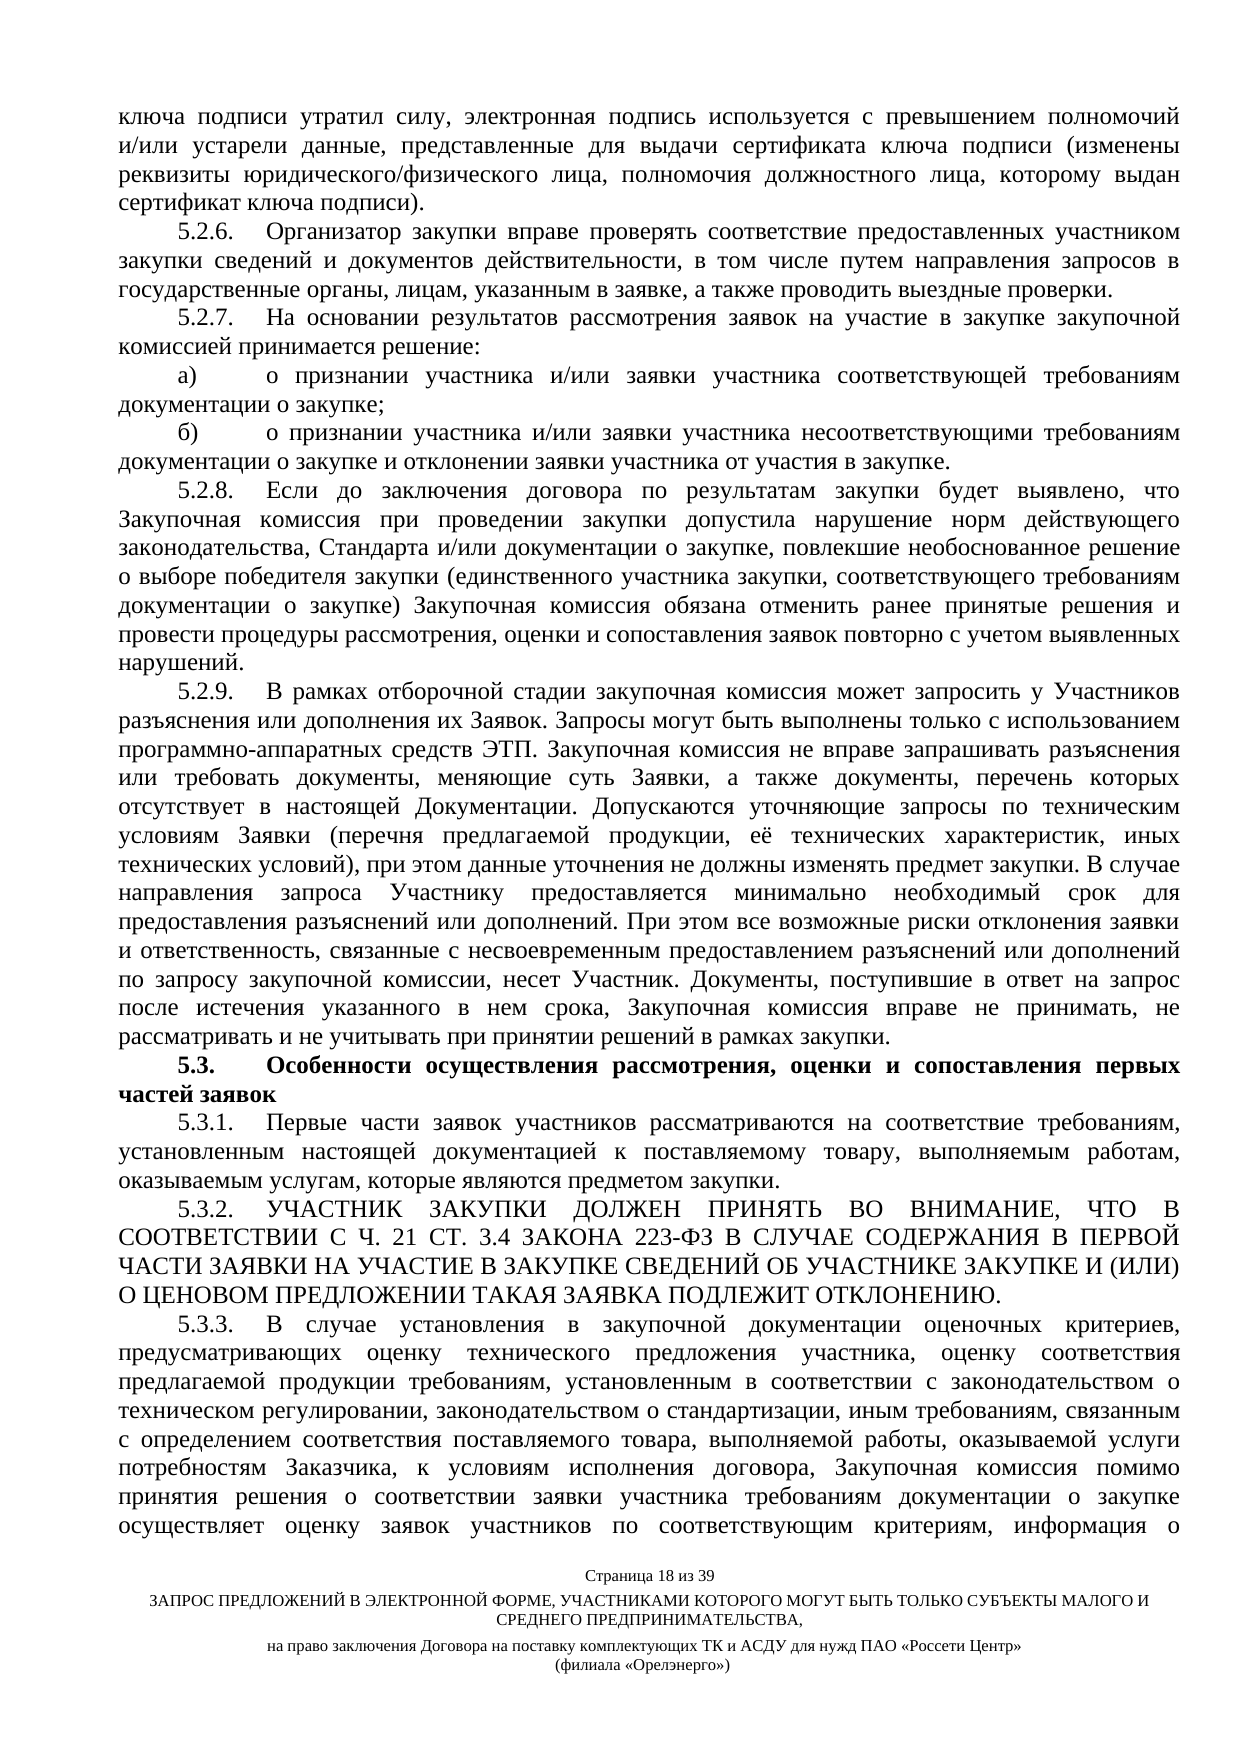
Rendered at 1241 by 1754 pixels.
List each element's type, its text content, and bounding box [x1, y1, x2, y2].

subtitle о признании участника и/или заявки участника несоответствующими требованиям документации о закупке и отклонении заявки участника от участия в закупке. [118, 417, 1181, 475]
subtitle Первые части заявок участников рассматриваются на соответствие требованиям, установленным настоящей документацией к поставляемому товару, выполняемым работам, оказываемым услугам, которые являются предметом закупки. [118, 1107, 1181, 1194]
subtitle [118, 1309, 1181, 1539]
subtitle На основании результатов рассмотрения заявок на участие в закупке закупочной комиссией принимается решение: [118, 302, 1181, 360]
subtitle УЧАСТНИК ЗАКУПКИ ДОЛЖЕН ПРИНЯТЬ ВО ВНИМАНИЕ, ЧТО В СООТВЕТСТВИИ С Ч. 21 СТ. 3.4 ЗАКОНА 223-ФЗ В СЛУЧАЕ СОДЕРЖАНИЯ В ПЕРВОЙ ЧАСТИ ЗАЯВКИ НА УЧАСТИЕ В ЗАКУПКЕ СВЕДЕНИЙ ОБ УЧАСТНИКЕ ЗАКУПКЕ И (ИЛИ) О ЦЕНОВОМ ПРЕДЛОЖЕНИИ ТАКАЯ ЗАЯВКА ПОДЛЕЖИТ ОТКЛОНЕНИЮ. [118, 1194, 1181, 1309]
subtitle Если до заключения договора по результатам закупки будет выявлено, что Закупочная комиссия при проведении закупки допустила нарушение норм действующего законодательства, Стандарта и/или документации о закупке, повлекшие необоснованное решение о выборе победителя закупки (единственного участника закупки, соответствующего требованиям документации о закупке) Закупочная комиссия обязана отменить ранее принятые решения и провести процедуры рассмотрения, оценки и сопоставления заявок повторно с учетом выявленных нарушений. [118, 475, 1181, 676]
subtitle о признании участника и/или заявки участника соответствующей требованиям документации о закупке; [118, 360, 1181, 417]
subtitle Особенности осуществления рассмотрения, оценки и сопоставления первых частей заявок [118, 1050, 1181, 1107]
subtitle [118, 101, 1181, 216]
subtitle Организатор закупки вправе проверять соответствие предоставленных участником закупки сведений и документов действительности, в том числе путем направления запросов в государственные органы, лицам, указанным в заявке, а также проводить выездные проверки. [118, 216, 1181, 302]
subtitle В рамках отборочной стадии закупочная комиссия может запросить у Участников разъяснения или дополнения их Заявок. Запросы могут быть выполнены только с использованием программно-аппаратных средств ЭТП. Закупочная комиссия не вправе запрашивать разъяснения или требовать документы, меняющие суть Заявки, а также документы, перечень которых отсутствует в настоящей Документации. Допускаются уточняющие запросы по техническим условиям Заявки (перечня предлагаемой продукции, её технических характеристик, иных технических условий), при этом данные уточнения не должны изменять предмет закупки. В случае направления запроса Участнику предоставляется минимально необходимый срок для предоставления разъяснений или дополнений. При этом все возможные риски отклонения заявки и ответственность, связанные с несвоевременным предоставлением разъяснений или дополнений по запросу закупочной комиссии, несет Участник. Документы, поступившие в ответ на запрос после истечения указанного в нем срока, Закупочная комиссия вправе не принимать, не рассматривать и не учитывать при принятии решений в рамках закупки. [118, 676, 1181, 1050]
